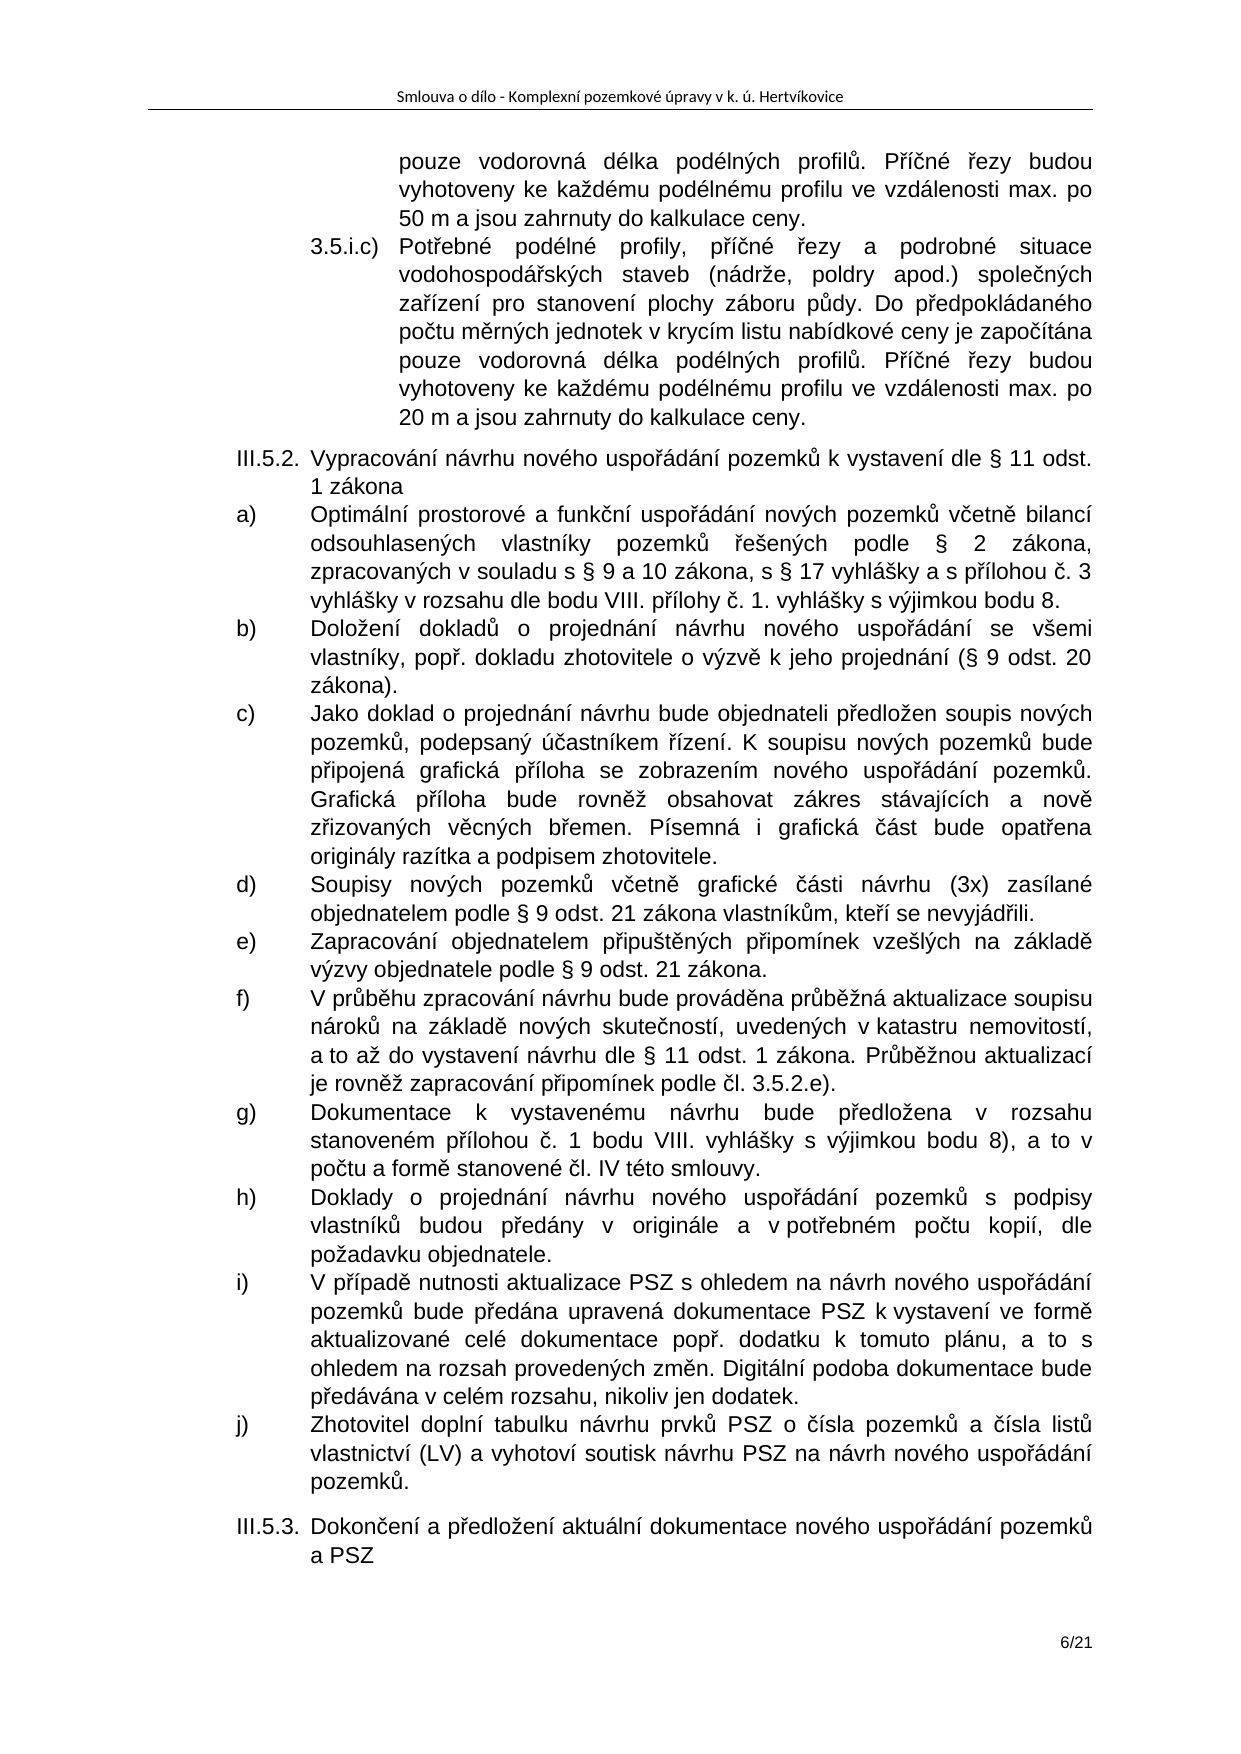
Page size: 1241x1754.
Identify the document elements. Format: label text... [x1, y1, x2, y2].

text V průběhu zpracování návrhu bude prováděna průběžná aktualizace soupisu nároků na základě nových skutečností, uvedených v katastru nemovitostí, a to až do vystavení návrhu dle § 11 odst. 1 zákona. Průběžnou aktualizací je rovněž zapracování připomínek podle čl. 3.5.2.e). [236, 985, 1093, 1096]
list 3.5.i.c) Potřebné podélné profily, příčné řezy a podrobné situace vodohospodářských staveb (nádrže, poldry apod.) společných zařízení pro stanovení plochy záboru půdy. Do předpokládaného počtu měrných jednotek v krycím listu nabídkové ceny je započítána pouze vodorovná délka podélných profilů. Příčné řezy budou vyhotoveny ke každému podélnému profilu ve vzdálenosti max. po 20 m a jsou zahrnuty do kalkulace ceny. [310, 233, 1093, 430]
text Vypracování návrhu nového uspořádání pozemků k vystavení dle § 11 odst. 1 zákona [236, 444, 1093, 499]
text V případě nutnosti aktualizace PSZ s ohledem na návrh nového uspořádání pozemků bude předána upravená dokumentace PSZ k vystavení ve formě aktualizované celé dokumentace popř. dodatku k tomuto plánu, a to s ohledem na rozsah provedených změn. Digitální podoba dokumentace bude předávána v celém rozsahu, nikoliv jen dodatek. [236, 1269, 1093, 1409]
text Dokončení a předložení aktuální dokumentace nového uspořádání pozemků a PSZ [236, 1513, 1093, 1568]
text Zhotovitel doplní tabulku návrhu prvků PSZ o čísla pozemků a čísla listů vlastnictví (LV) a vyhotoví soutisk návrhu PSZ na návrh nového uspořádání pozemků. [236, 1411, 1093, 1494]
text Optimální prostorové a funkční uspořádání nových pozemků včetně bilancí odsouhlasených vlastníky pozemků řešených podle § 2 zákona, zpracovaných v souladu s § 9 a 10 zákona, s § 17 vyhlášky a s přílohou č. 3 vyhlášky v rozsahu dle bodu VIII. přílohy č. 1. vyhlášky s výjimkou bodu 8. [236, 501, 1093, 613]
text Soupisy nových pozemků včetně grafické části návrhu (3x) zasílané objednatelem podle § 9 odst. 21 zákona vlastníkům, kteří se nevyjádřili. [236, 871, 1093, 926]
text Doklady o projednání návrhu nového uspořádání pozemků s podpisy vlastníků budou předány v originále a v potřebném počtu kopií, dle požadavku objednatele. [236, 1184, 1093, 1267]
text Jako doklad o projednání návrhu bude objednateli předložen soupis nových pozemků, podepsaný účastníkem řízení. K soupisu nových pozemků bude připojená grafická příloha se zobrazením nového uspořádání pozemků. Grafická příloha bude rovněž obsahovat zákres stávajících a nově zřizovaných věcných břemen. Písemná i grafická část bude opatřena originály razítka a podpisem zhotovitele. [236, 700, 1093, 869]
text Dokumentace k vystavenému návrhu bude předložena v rozsahu stanoveném přílohou č. 1 bodu VIII. vyhlášky s výjimkou bodu 8), a to v počtu a formě stanovené čl. IV této smlouvy. [236, 1098, 1093, 1182]
text Zapracování objednatelem připuštěných připomínek vzešlých na základě výzvy objednatele podle § 9 odst. 21 zákona. [236, 928, 1093, 983]
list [310, 148, 1093, 231]
text Doložení dokladů o projednání návrhu nového uspořádání se všemi vlastníky, popř. dokladu zhotovitele o výzvě k jeho projednání (§ 9 odst. 20 zákona). [236, 615, 1093, 698]
